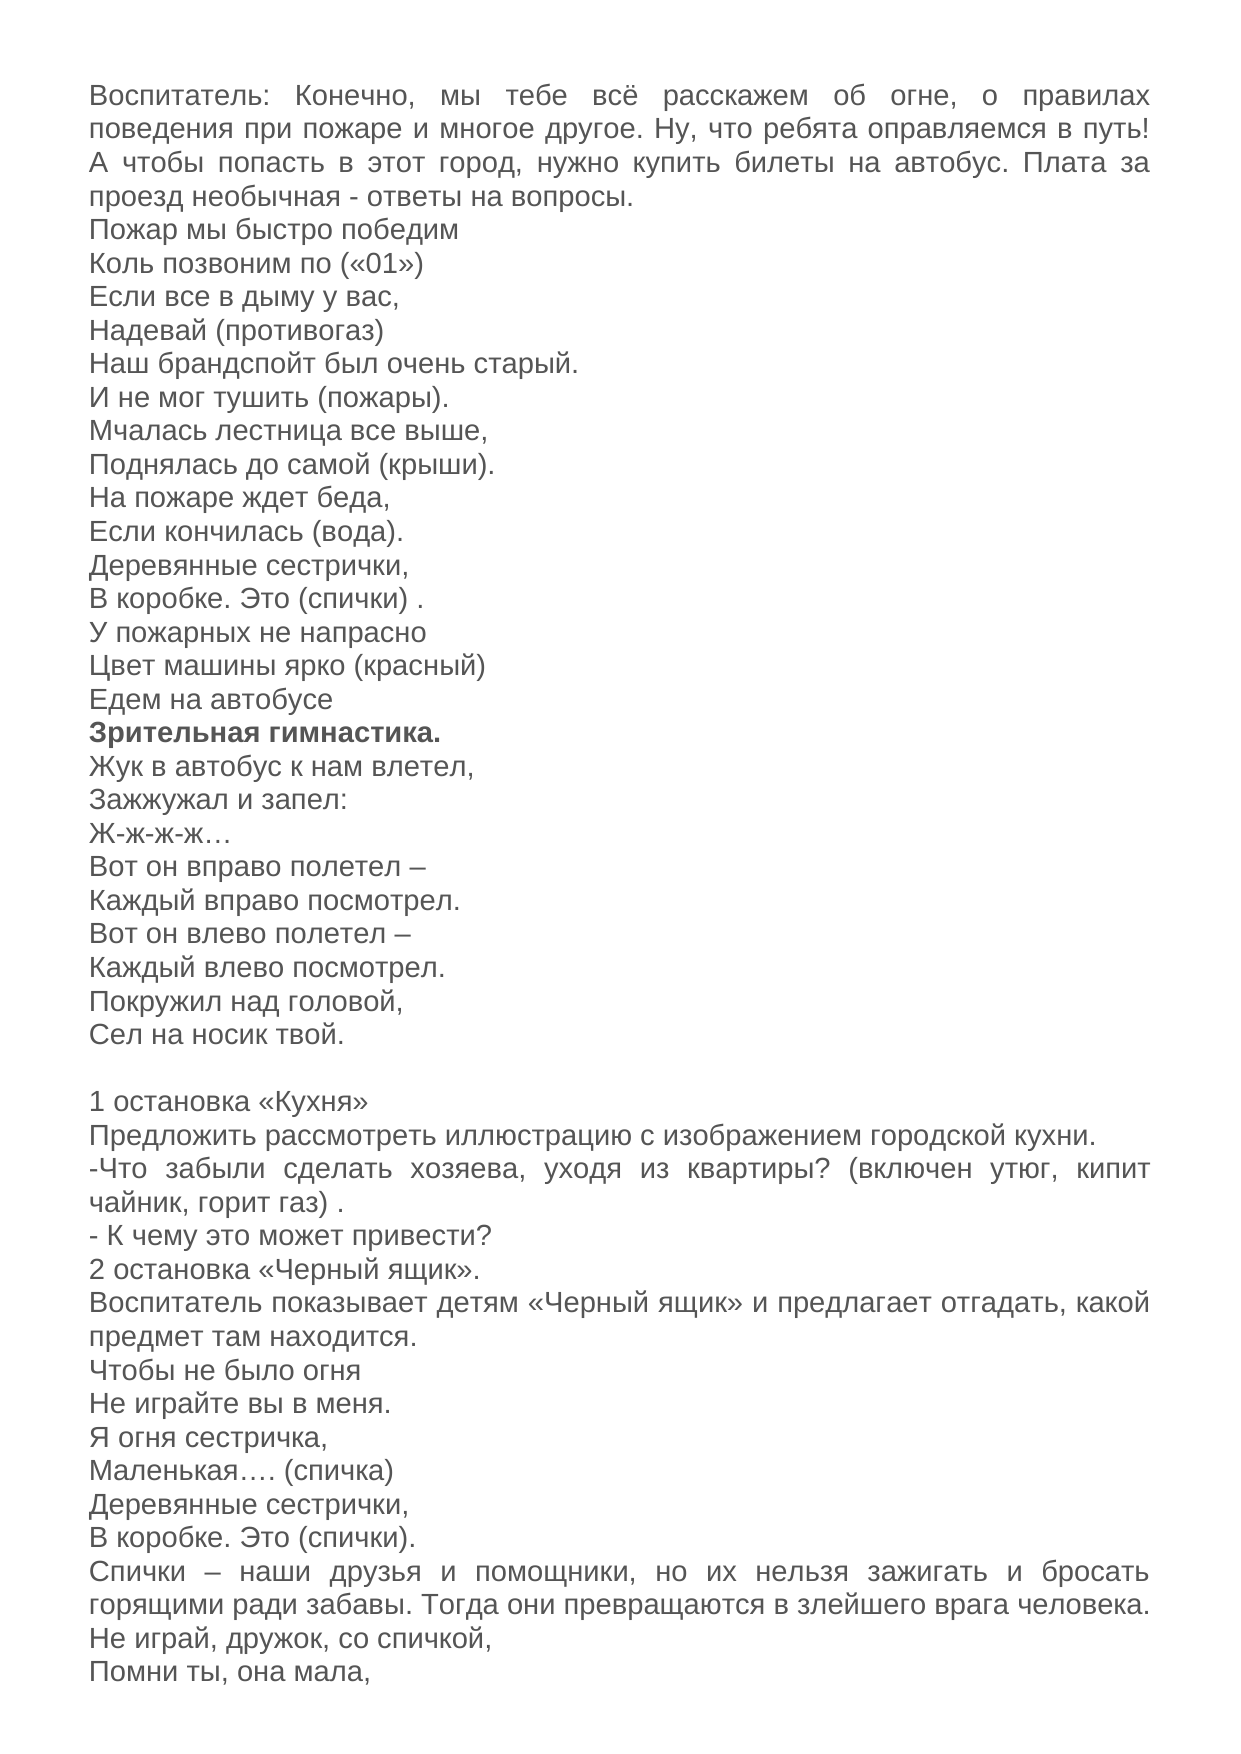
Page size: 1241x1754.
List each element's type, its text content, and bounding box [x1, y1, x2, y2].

text Каждый влево посмотрел. [89, 950, 1152, 983]
text Цвет машины ярко (красный) [89, 648, 1152, 682]
text Не играй, дружок, со спичкой, [89, 1621, 1152, 1654]
text Надевай (противогаз) [89, 313, 1152, 346]
text 2 остановка «Черный ящик». [89, 1252, 1152, 1285]
text Вот он влево полетел – [89, 916, 1152, 950]
text Не играйте вы в меня. [89, 1386, 1152, 1419]
text -Что забыли сделать хозяева, уходя из квартиры? (включен утюг, кипит чайник, горит газ) . [89, 1151, 1152, 1218]
text И не мог тушить (пожары). [89, 380, 1152, 413]
text Чтобы не было огня [89, 1352, 1152, 1386]
text Спички – наши друзья и помощники, но их нельзя зажигать и бросать горящими ради забавы. Тогда они превращаются в злейшего врага человека. [89, 1554, 1152, 1621]
text Коль позвоним по («01») [89, 246, 1152, 279]
text Деревянные сестрички, [89, 547, 1152, 581]
text Сел на носик твой. [89, 1017, 1152, 1051]
text Деревянные сестрички, [89, 1487, 1152, 1520]
text Воспитатель: Конечно, мы тебе всё расскажем об огне, о правилах поведения при пожаре и многое другое. Ну, что ребята оправляемся в путь! А чтобы попасть в этот город, нужно купить билеты на автобус. Плата за проезд необычная - ответы на вопросы. [89, 78, 1152, 212]
text - К чему это может привести? [89, 1218, 1152, 1252]
text Я огня сестричка, [89, 1419, 1152, 1453]
text Покружил над головой, [89, 983, 1152, 1017]
text Ж-ж-ж-ж… [89, 816, 1152, 849]
text В коробке. Это (спички). [89, 1520, 1152, 1554]
text Предложить рассмотреть иллюстрацию с изображением городской кухни. [89, 1118, 1152, 1151]
text На пожаре ждет беда, [89, 480, 1152, 514]
text Маленькая…. (спичка) [89, 1453, 1152, 1487]
text Зрительная гимнастика. [89, 715, 1152, 749]
text В коробке. Это (спички) . [89, 581, 1152, 614]
text Вот он вправо полетел – [89, 849, 1152, 883]
text Каждый вправо посмотрел. [89, 883, 1152, 916]
text 1 остановка «Кухня» [89, 1084, 1152, 1118]
text У пожарных не напрасно [89, 614, 1152, 648]
text Помни ты, она мала, [89, 1654, 1152, 1688]
text Если все в дыму у вас, [89, 279, 1152, 313]
text Едем на автобусе [89, 682, 1152, 715]
text Поднялась до самой (крыши). [89, 447, 1152, 480]
text Если кончилась (вода). [89, 514, 1152, 547]
text Наш брандспойт был очень старый. [89, 346, 1152, 380]
text Пожар мы быстро победим [89, 212, 1152, 246]
text Воспитатель показывает детям «Черный ящик» и предлагает отгадать, какой предмет там находится. [89, 1285, 1152, 1352]
text Зажжужал и запел: [89, 782, 1152, 816]
text Жук в автобус к нам влетел, [89, 749, 1152, 782]
text Мчалась лестница все выше, [89, 413, 1152, 447]
